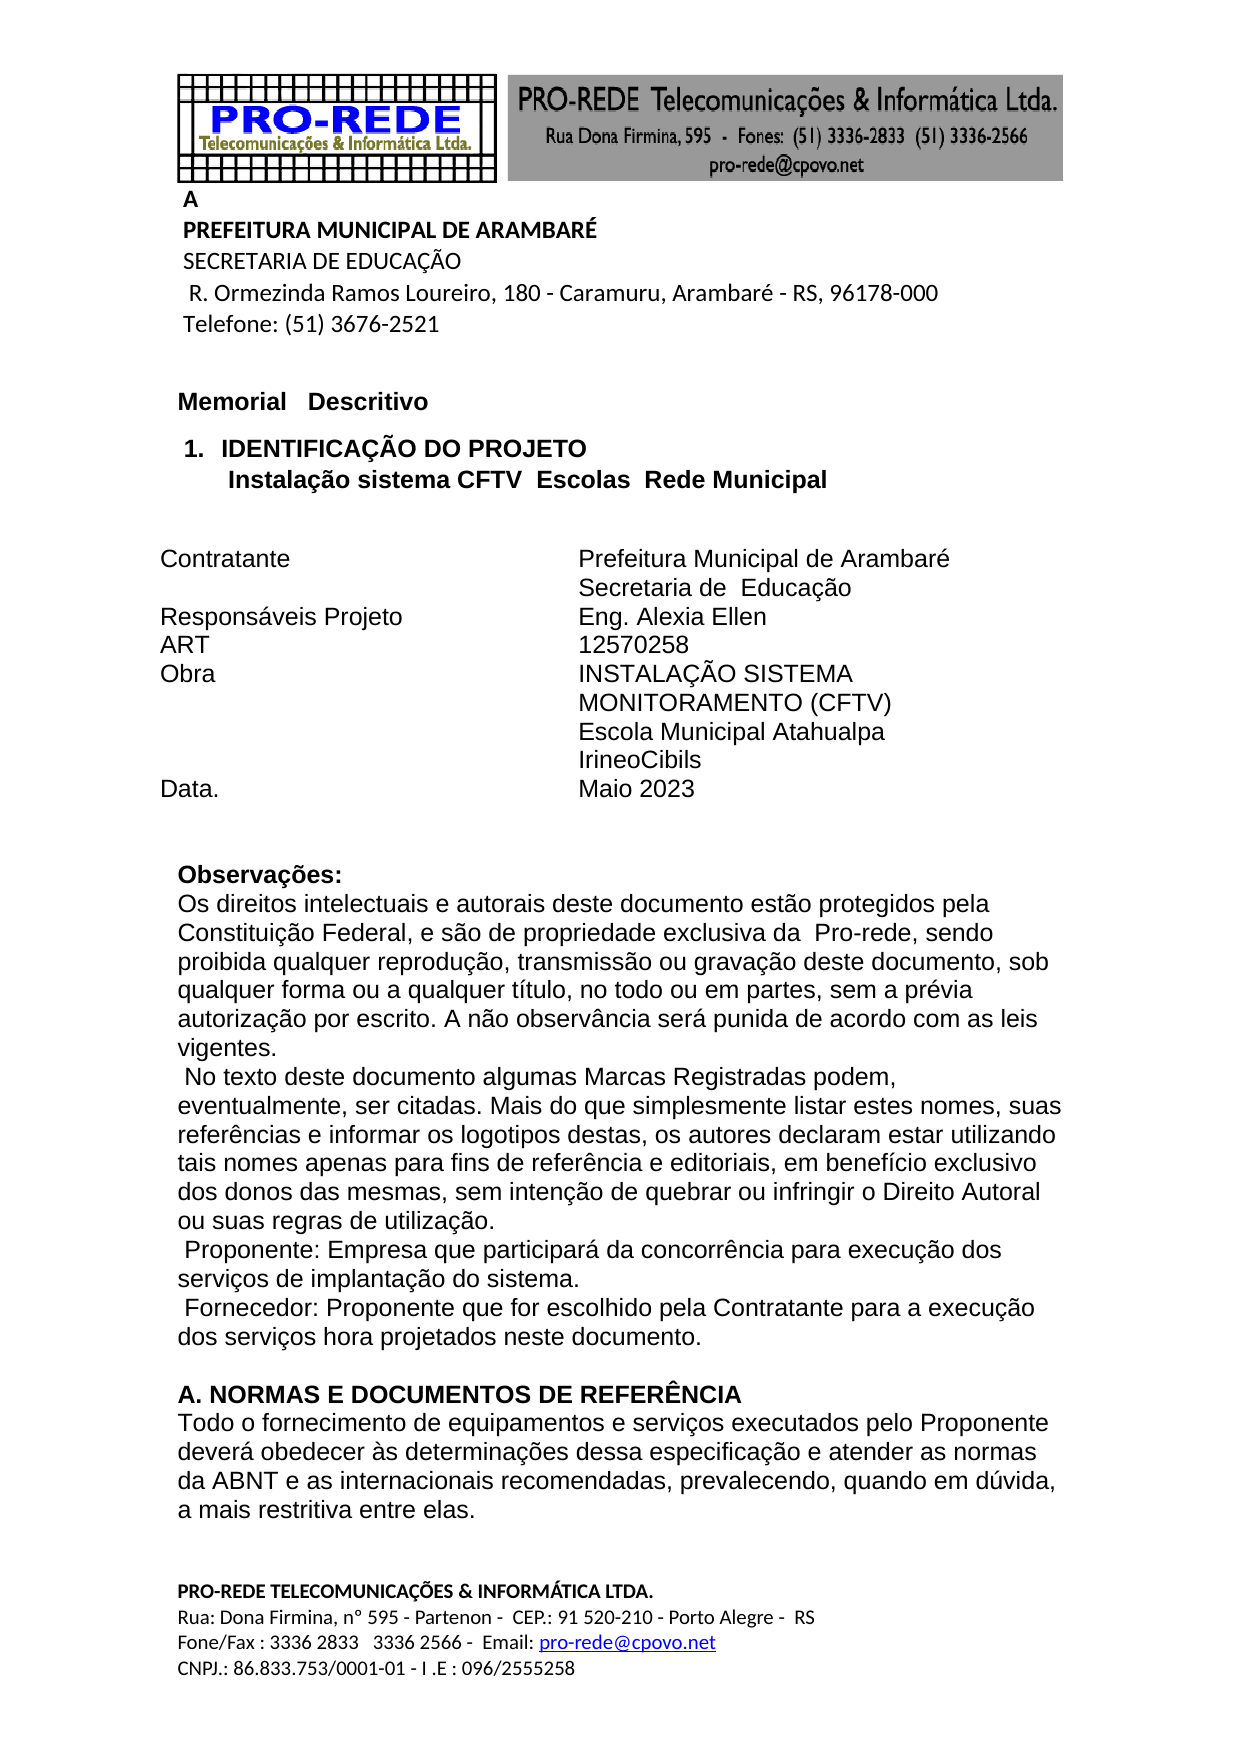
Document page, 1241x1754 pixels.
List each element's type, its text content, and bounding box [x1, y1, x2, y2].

table_cell Telefone: (51) 3676-2521 [176, 308, 974, 339]
table_header Contratante [149, 544, 567, 602]
text A. NORMAS E DOCUMENTOS DE REFERÊNCIA [177, 1380, 1063, 1408]
table_cell Maio 2023 [567, 774, 985, 860]
text Todo o fornecimento de equipamentos e serviços executados pelo Proponente deverá obedecer às determinações dessa especificação e atender as normas da ABNT e as internacionais recomendadas, prevalecendo, quando em dúvida, a mais restritiva entre elas. [177, 1408, 1063, 1523]
text Fornecedor: Proponente que for escolhido pela Contratante para a execução dos serviços hora projetados neste documento. [177, 1293, 1063, 1380]
table_cell Eng. Alexia Ellen [567, 602, 985, 630]
text Proponente: Empresa que participará da concorrência para execução dos serviços de implantação do sistema. [177, 1235, 1063, 1293]
table_header Prefeitura Municipal de Arambaré Secretaria de Educação [567, 544, 985, 602]
list IDENTIFICAÇÃO DO PROJETO Instalação sistema CFTV Escolas Rede Municipal [183, 434, 1063, 494]
picture [177, 73, 1063, 183]
table_cell PREFEITURA MUNICIPAL DE ARAMBARÉ [176, 214, 974, 245]
text No texto deste documento algumas Marcas Registradas podem, eventualmente, ser citadas. Mais do que simplesmente listar estes nomes, suas referências e informar os logotipos destas, os autores declaram estar utilizando tais nomes apenas para fins de referência e editoriais, em benefício exclusivo dos donos das mesmas, sem intenção de quebrar ou infringir o Direito Autoral ou suas regras de utilização. [177, 1062, 1063, 1235]
table_cell ART [149, 630, 567, 659]
table_cell Responsáveis Projeto [149, 602, 567, 630]
text Os direitos intelectuais e autorais deste documento estão protegidos pela Constituição Federal, e são de propriedade exclusiva da Pro-rede, sendo proibida qualquer reprodução, transmissão ou gravação deste documento, sob qualquer forma ou a qualquer título, no todo ou em partes, sem a prévia autorização por escrito. A não observância será punida de acordo com as leis vigentes. [177, 889, 1063, 1062]
table_cell R. Ormezinda Ramos Loureiro, 180 - Caramuru, Arambaré - RS, 96178-000 [176, 276, 974, 308]
table_cell 12570258 [567, 630, 985, 659]
text Memorial Descritivo [177, 387, 1063, 415]
table_cell Obra [149, 659, 567, 774]
table_cell SECRETARIA DE EDUCAÇÃO [176, 245, 974, 276]
text Observações: [177, 860, 1063, 889]
table_cell Data. [149, 774, 567, 860]
table_cell INSTALAÇÃO SISTEMA MONITORAMENTO (CFTV) Escola Municipal Atahualpa IrineoCibils [567, 659, 985, 774]
table_header A [176, 183, 974, 214]
